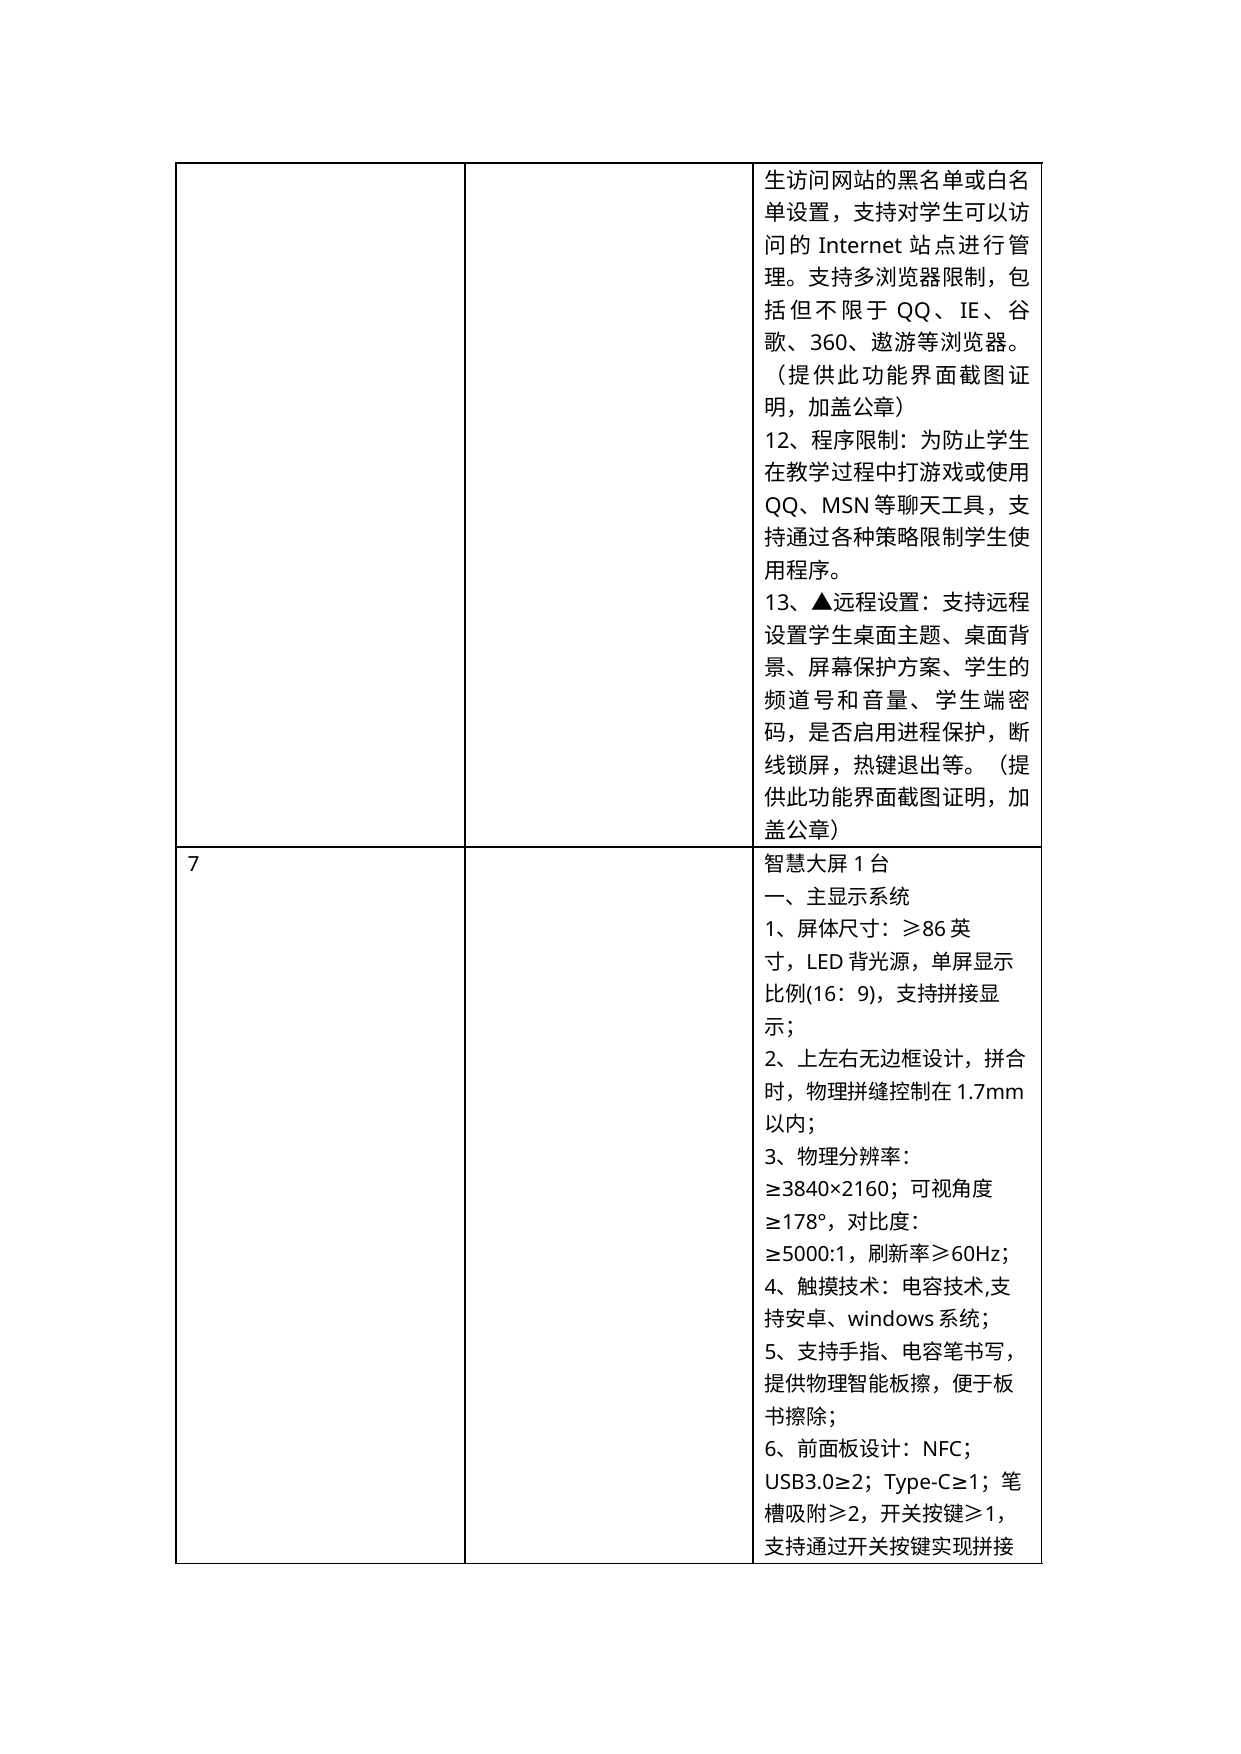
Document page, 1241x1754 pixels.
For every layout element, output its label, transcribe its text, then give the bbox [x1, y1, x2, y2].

table_cell 6 [177, 164, 464, 846]
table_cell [754, 848, 1041, 1563]
table_cell [466, 164, 752, 846]
table_cell [466, 848, 752, 1563]
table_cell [754, 164, 1041, 846]
table_cell 7 [177, 848, 464, 1563]
